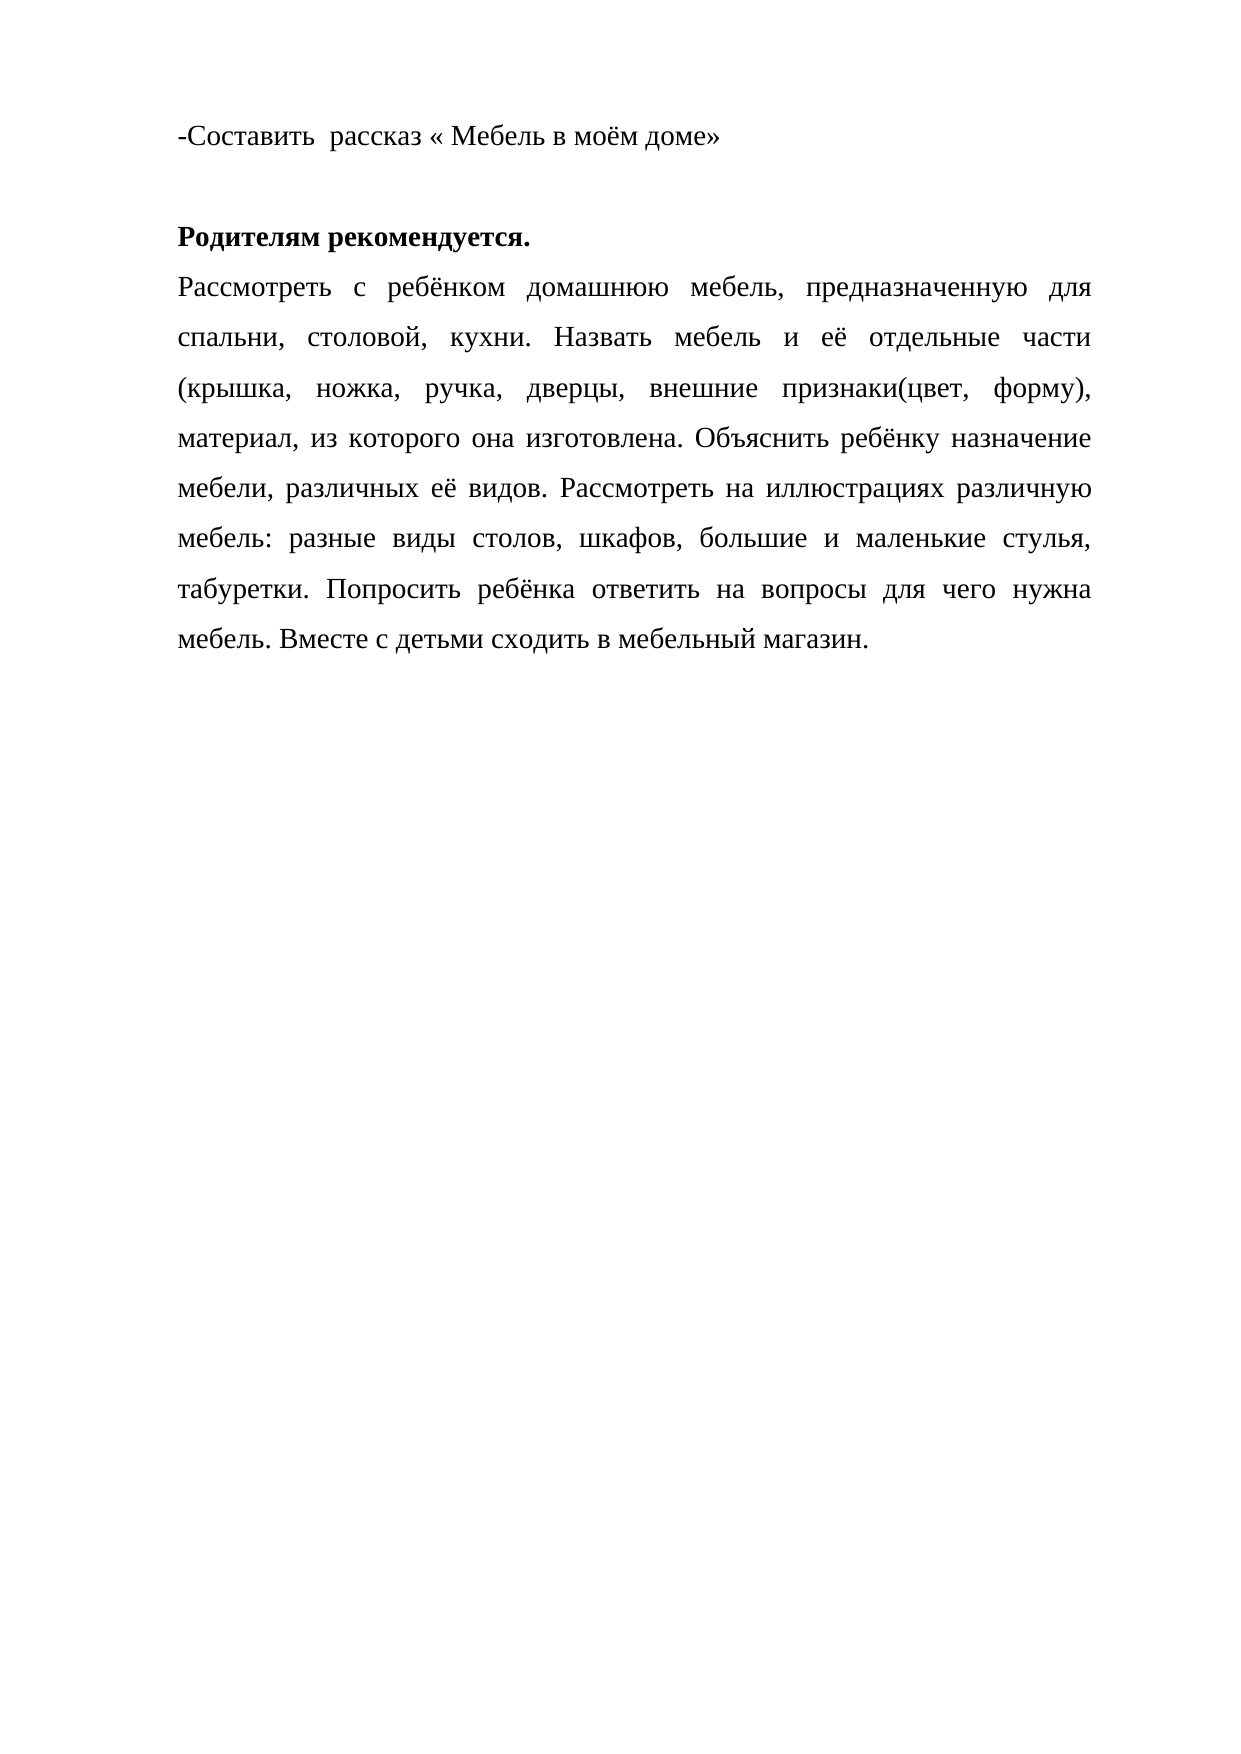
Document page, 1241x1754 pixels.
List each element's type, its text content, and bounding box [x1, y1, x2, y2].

text Родителям рекомендуется. [177, 219, 1093, 252]
text -Составить рассказ « Мебель в моём доме» [177, 118, 1093, 152]
text Рассмотреть с ребёнком домашнюю мебель, предназначенную для спальни, столовой, кухни. Назвать мебель и её отдельные части (крышка, ножка, ручка, дверцы, внешние признаки(цвет, форму), материал, из которого она изготовлена. Объяснить ребёнку назначение мебели, различных её видов. Рассмотреть на иллюстрациях различную мебель: разные виды столов, шкафов, большие и маленькие стулья, табуретки. Попросить ребёнка ответить на вопросы для чего нужна мебель. Вместе с детьми сходить в мебельный магазин. [177, 269, 1093, 655]
